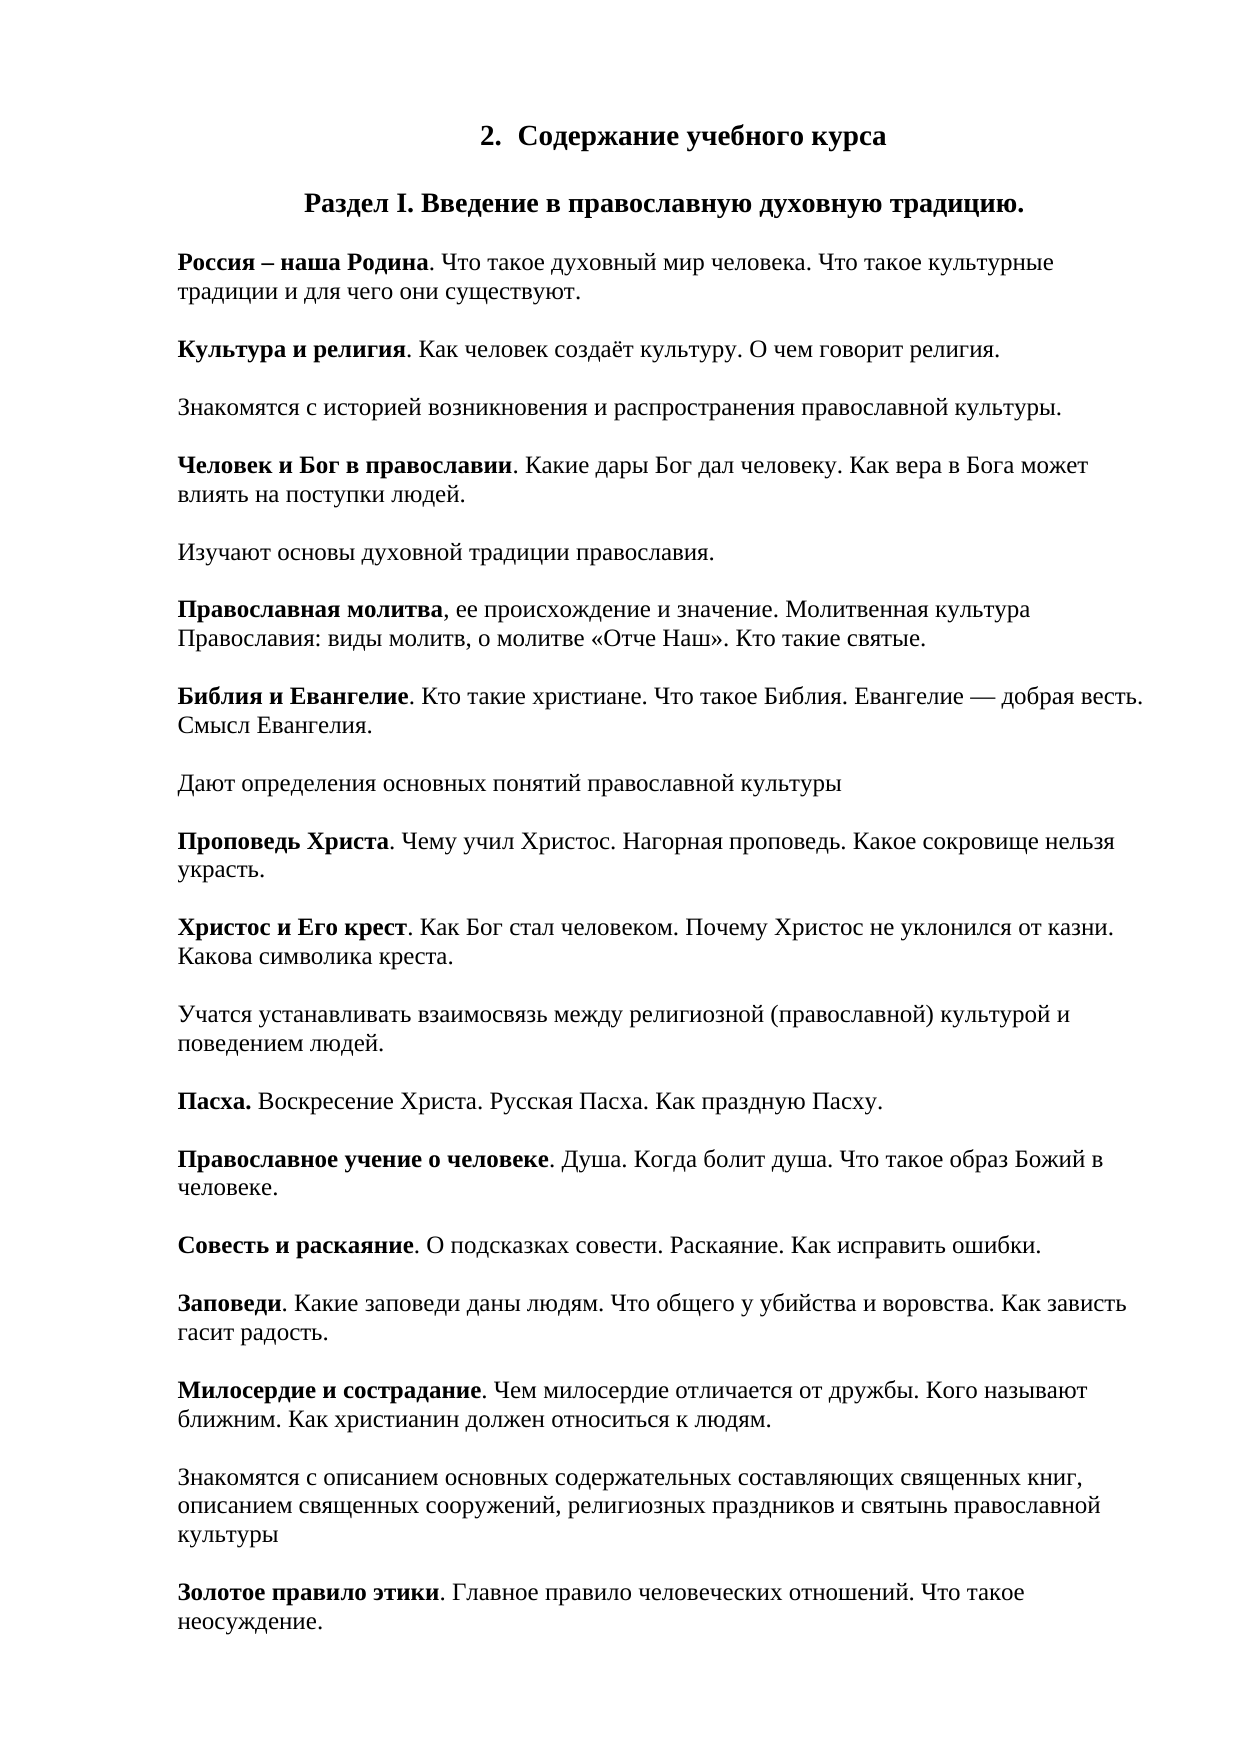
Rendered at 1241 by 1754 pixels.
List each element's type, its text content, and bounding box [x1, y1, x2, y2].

text Знакомятся с описанием основных содержательных составляющих священных книг, описанием священных сооружений, религиозных праздников и святынь православной культуры [177, 1462, 1152, 1548]
text Знакомятся с историей возникновения и распространения православной культуры. [177, 392, 1152, 421]
text Изучают основы духовной традиции православия. [177, 537, 1152, 565]
text Православное учение о человеке. Душа. Когда болит душа. Что такое образ Божий в человеке. [177, 1144, 1152, 1201]
text Дают определения основных понятий православной культуры [177, 768, 1152, 797]
text Золотое правило этики. Главное правило человеческих отношений. Что такое неосуждение. [177, 1577, 1152, 1634]
text Православная молитва, ее происхождение и значение. Молитвенная культура Православия: виды молитв, о молитве «Отче Наш». Кто такие святые. [177, 594, 1152, 652]
text Раздел I. Введение в православную духовную традицию. [177, 186, 1152, 218]
text Христос и Его крест. Как Бог стал человеком. Почему Христос не уклонился от казни. Какова символика креста. [177, 912, 1152, 970]
text Библия и Евангелие. Кто такие христиане. Что такое Библия. Евангелие — добрая весть. Смысл Евангелия. [177, 681, 1152, 739]
text Учатся устанавливать взаимосвязь между религиозной (православной) культурой и поведением людей. [177, 999, 1152, 1057]
text Милосердие и сострадание. Чем милосердие отличается от дружбы. Кого называют ближним. Как христианин должен относиться к людям. [177, 1375, 1152, 1432]
text Заповеди. Какие заповеди даны людям. Что общего у убийства и воровства. Как зависть гасит радость. [177, 1288, 1152, 1346]
text Проповедь Христа. Чему учил Христос. Нагорная проповедь. Какое сокровище нельзя украсть. [177, 826, 1152, 883]
list Содержание учебного курса [215, 118, 1152, 152]
text Россия – наша Родина. Что такое духовный мир человека. Что такое культурные традиции и для чего они существуют. [177, 247, 1152, 305]
text Человек и Бог в православии. Какие дары Бог дал человеку. Как вера в Бога может влиять на поступки людей. [177, 450, 1152, 507]
text Культура и религия. Как человек создаёт культуру. О чем говорит религия. [177, 334, 1152, 363]
text Пасха. Воскресение Христа. Русская Пасха. Как праздную Пасху. [177, 1086, 1152, 1114]
text Совесть и раскаяние. О подсказках совести. Раскаяние. Как исправить ошибки. [177, 1230, 1152, 1259]
